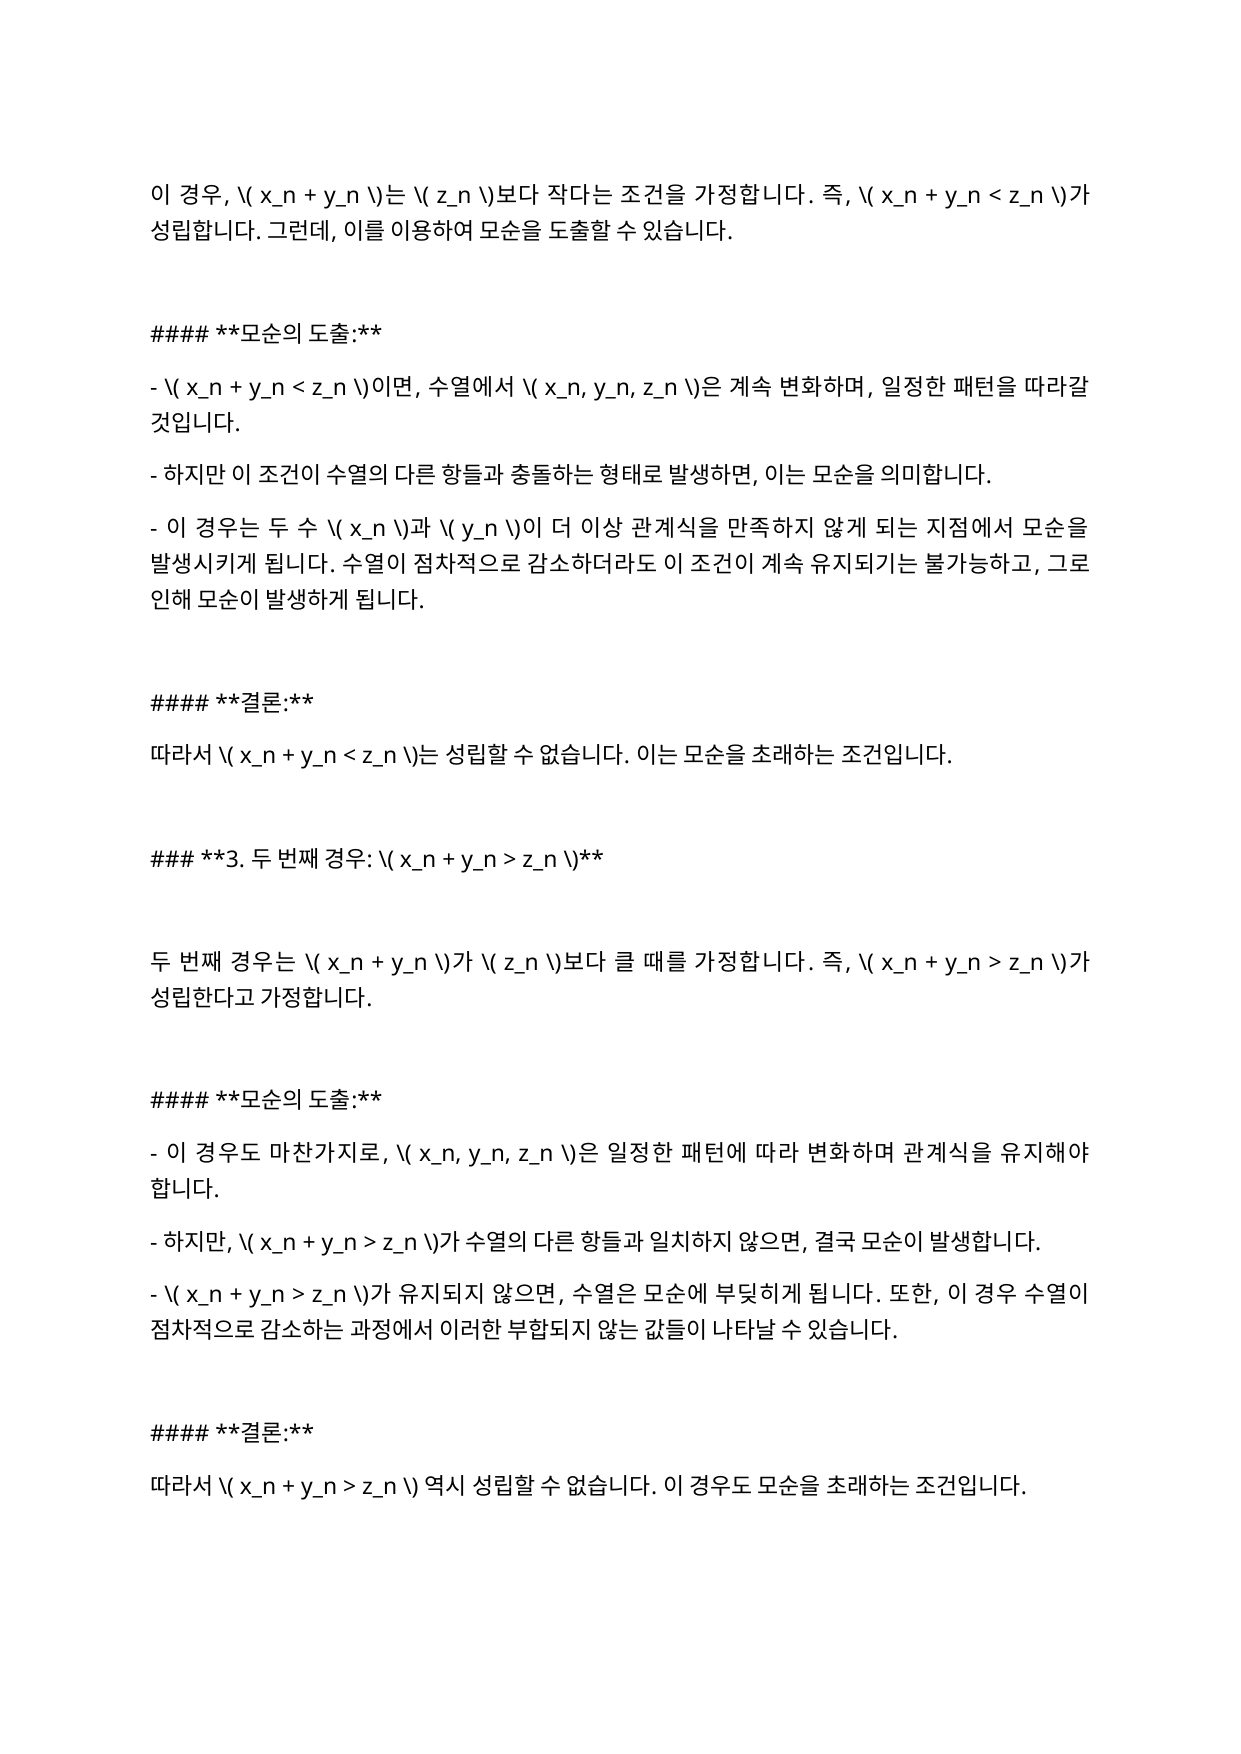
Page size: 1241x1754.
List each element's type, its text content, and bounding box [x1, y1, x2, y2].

text #### **결론:** [150, 1415, 1090, 1448]
text - 이 경우도 마찬가지로, \( x_n, y_n, z_n \)은 일정한 패턴에 따라 변화하며 관계식을 유지해야 합니다. [150, 1135, 1090, 1204]
text #### **모순의 도출:** [150, 316, 1090, 349]
text - 하지만, \( x_n + y_n > z_n \)가 수열의 다른 항들과 일치하지 않으면, 결국 모순이 발생합니다. [150, 1223, 1090, 1257]
text 두 번째 경우는 \( x_n + y_n \)가 \( z_n \)보다 클 때를 가정합니다. 즉, \( x_n + y_n > z_n \)가 성립한다고 가정합니다. [150, 943, 1090, 1013]
text #### **결론:** [150, 685, 1090, 718]
text 따라서 \( x_n + y_n < z_n \)는 성립할 수 없습니다. 이는 모순을 초래하는 조건입니다. [150, 737, 1090, 771]
text - \( x_n + y_n < z_n \)이면, 수열에서 \( x_n, y_n, z_n \)은 계속 변화하며, 일정한 패턴을 따라갈 것입니다. [150, 369, 1090, 438]
text 따라서 \( x_n + y_n > z_n \) 역시 성립할 수 없습니다. 이 경우도 모순을 초래하는 조건입니다. [150, 1468, 1090, 1501]
text #### **모순의 도출:** [150, 1082, 1090, 1116]
text ### **3. 두 번째 경우: \( x_n + y_n > z_n \)** [150, 840, 1090, 874]
text - 하지만 이 조건이 수열의 다른 항들과 충돌하는 형태로 발생하면, 이는 모순을 의미합니다. [150, 457, 1090, 491]
text - \( x_n + y_n > z_n \)가 유지되지 않으면, 수열은 모순에 부딪히게 됩니다. 또한, 이 경우 수열이 점차적으로 감소하는 과정에서 이러한 부합되지 않는 값들이 나타날 수 있습니다. [150, 1276, 1090, 1345]
text 이 경우, \( x_n + y_n \)는 \( z_n \)보다 작다는 조건을 가정합니다. 즉, \( x_n + y_n < z_n \)가 성립합니다. 그런데, 이를 이용하여 모순을 도출할 수 있습니다. [150, 177, 1090, 246]
text - 이 경우는 두 수 \( x_n \)과 \( y_n \)이 더 이상 관계식을 만족하지 않게 되는 지점에서 모순을 발생시키게 됩니다. 수열이 점차적으로 감소하더라도 이 조건이 계속 유지되기는 불가능하고, 그로 인해 모순이 발생하게 됩니다. [150, 510, 1090, 615]
